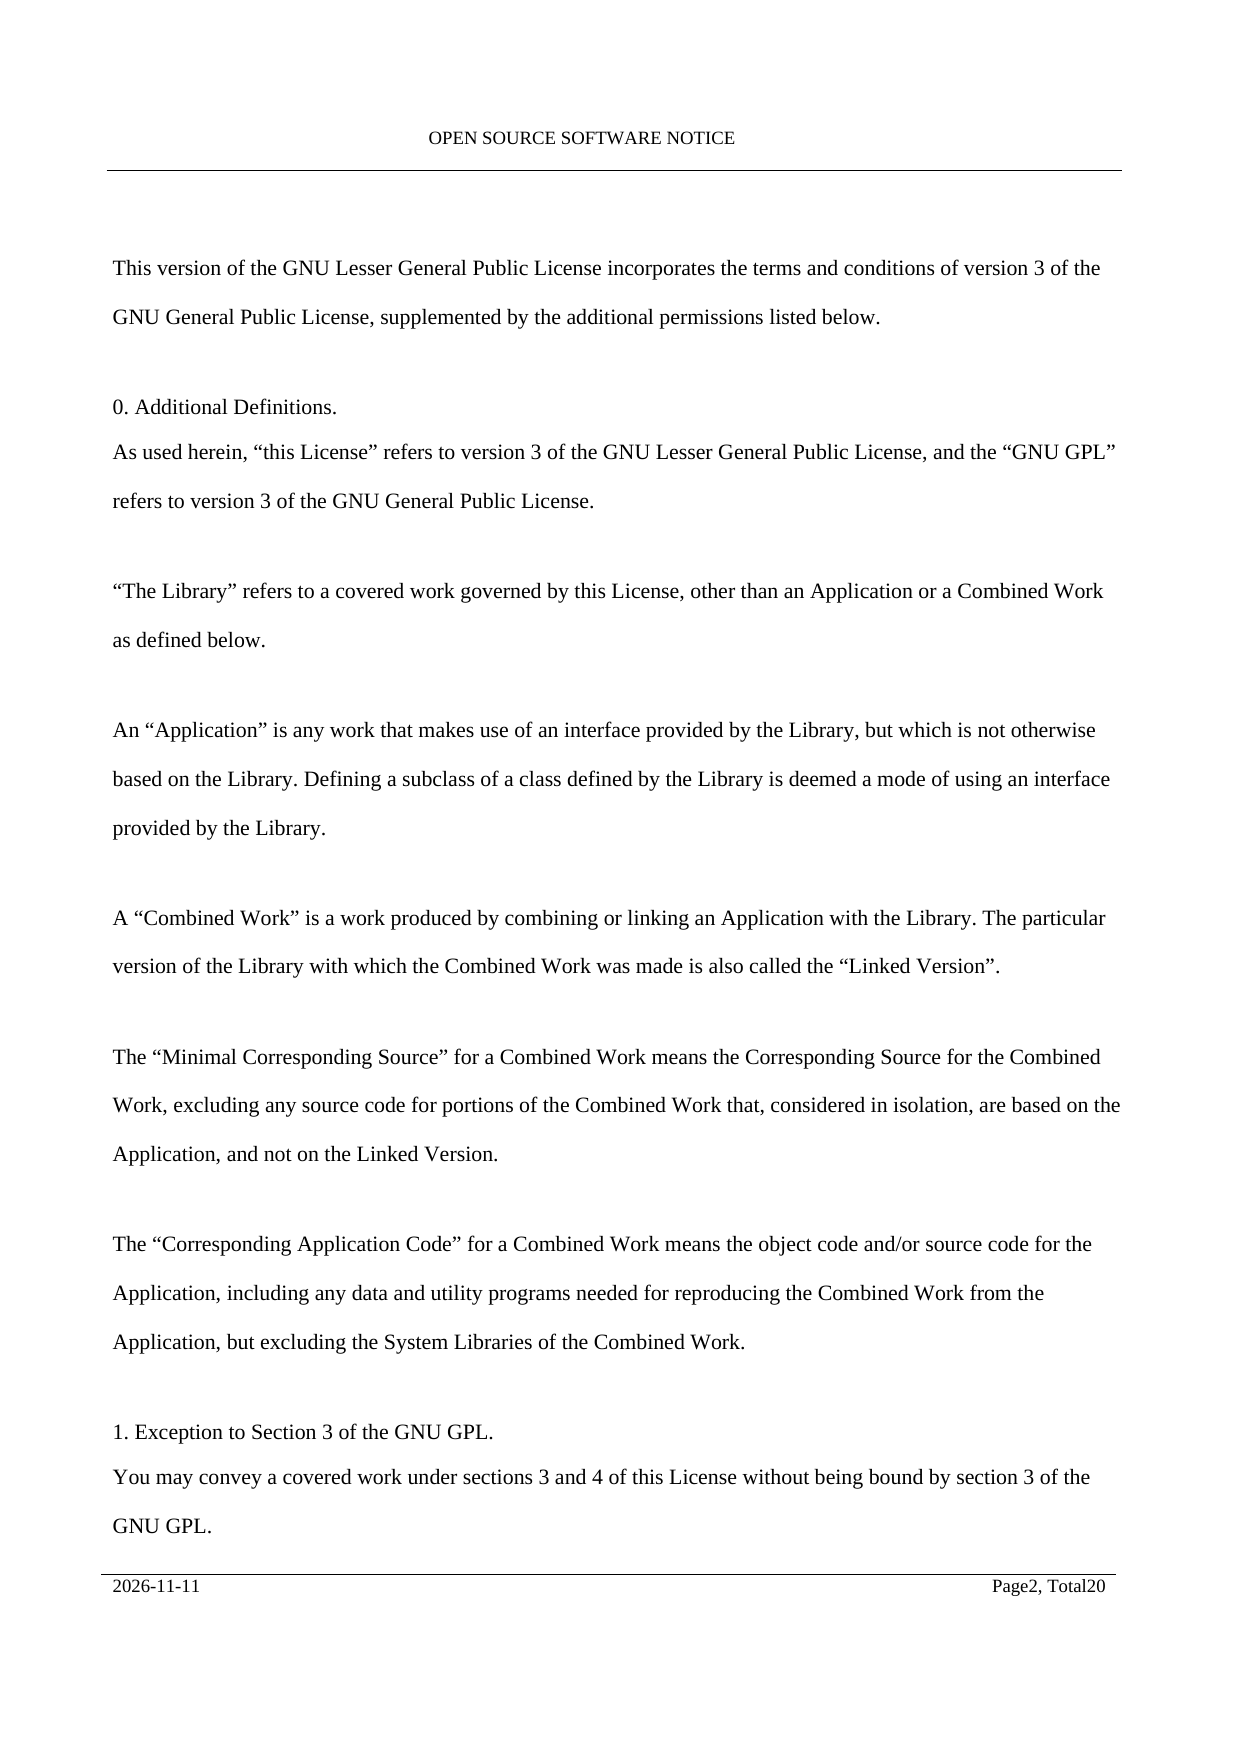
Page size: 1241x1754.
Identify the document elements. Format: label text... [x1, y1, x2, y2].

text A “Combined Work” is a work produced by combining or linking an Application with the Library. The particular version of the Library with which the Combined Work was made is also called the “Linked Version”. [112, 901, 1128, 982]
text This version of the GNU Lesser General Public License incorporates the terms and conditions of version 3 of the GNU General Public License, supplemented by the additional permissions listed below. [112, 251, 1128, 333]
text 0. Additional Definitions. [112, 390, 1128, 423]
text “The Library” refers to a covered work governed by this License, other than an Application or a Combined Work as defined below. [112, 574, 1128, 656]
text 1. Exception to Section 3 of the GNU GPL. [112, 1416, 1128, 1448]
text The “Corresponding Application Code” for a Combined Work means the object code and/or source code for the Application, including any data and utility programs needed for reproducing the Combined Work from the Application, but excluding the System Libraries of the Combined Work. [112, 1228, 1128, 1358]
text The “Minimal Corresponding Source” for a Combined Work means the Corresponding Source for the Combined Work, excluding any source code for portions of the Combined Work that, considered in isolation, are based on the Application, and not on the Linked Version. [112, 1040, 1128, 1170]
text As used herein, “this License” refers to version 3 of the GNU Lesser General Public License, and the “GNU GPL” refers to version 3 of the GNU General Public License. [112, 436, 1128, 517]
text An “Application” is any work that makes use of an interface provided by the Library, but which is not otherwise based on the Library. Defining a subclass of a class defined by the Library is deemed a mode of using an interface provided by the Library. [112, 713, 1128, 843]
text You may convey a covered work under sections 3 and 4 of this License without being bound by section 3 of the GNU GPL. [112, 1461, 1128, 1542]
